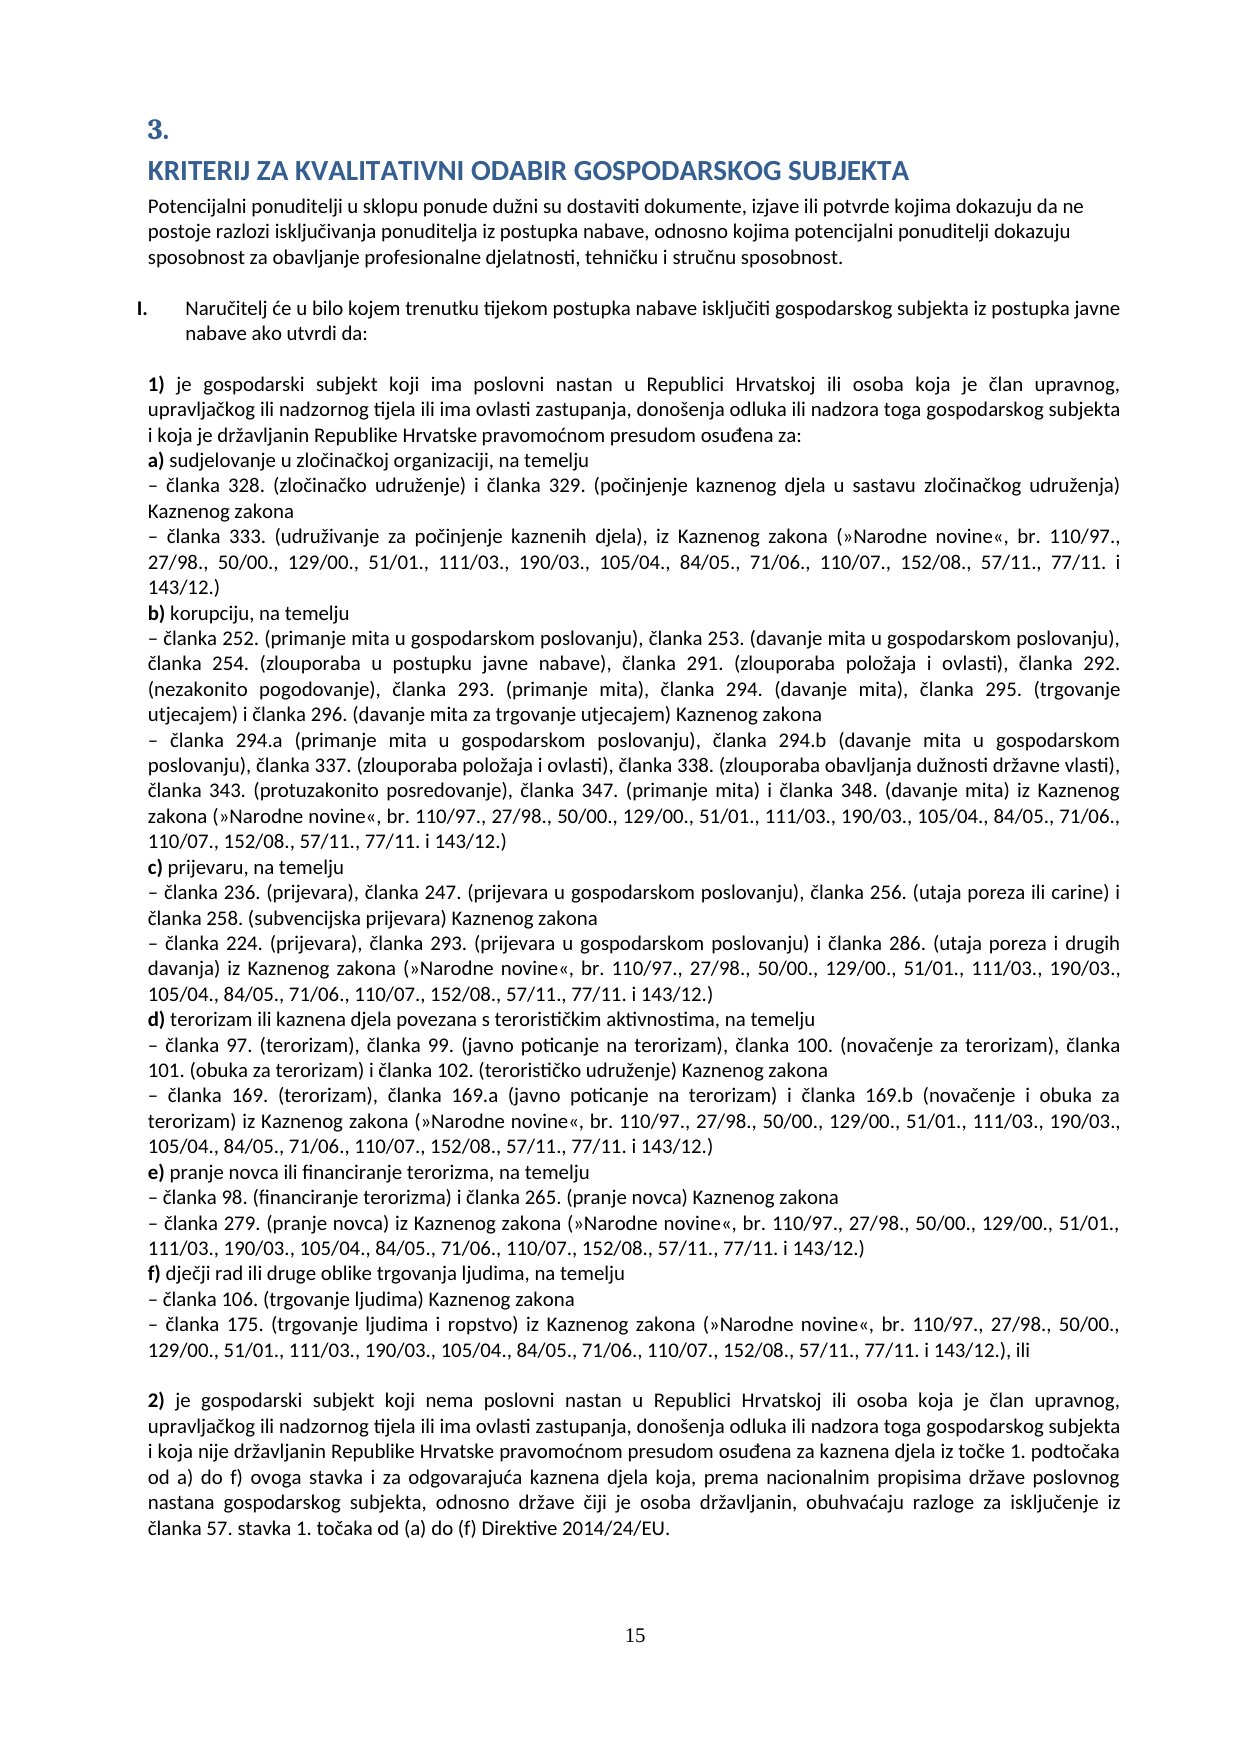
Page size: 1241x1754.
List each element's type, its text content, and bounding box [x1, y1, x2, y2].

list Naručitelj će u bilo kojem trenutku tijekom postupka nabave isključiti gospodarskog subjekta iz postupka javne nabave ako utvrdi da: [148, 295, 1122, 346]
text – članka 97. (terorizam), članka 99. (javno poticanje na terorizam), članka 100. (novačenje za terorizam), članka 101. (obuka za terorizam) i članka 102. (terorističko udruženje) Kaznenog zakona [148, 1032, 1122, 1083]
text – članka 98. (financiranje terorizma) i članka 265. (pranje novca) Kaznenog zakona [148, 1184, 1122, 1210]
text d) terorizam ili kaznena djela povezana s terorističkim aktivnostima, na temelju [148, 1006, 1122, 1032]
text – članka 333. (udruživanje za počinjenje kaznenih djela), iz Kaznenog zakona (»Narodne novine«, br. 110/97., 27/98., 50/00., 129/00., 51/01., 111/03., 190/03., 105/04., 84/05., 71/06., 110/07., 152/08., 57/11., 77/11. i 143/12.) [148, 523, 1122, 600]
text – članka 252. (primanje mita u gospodarskom poslovanju), članka 253. (davanje mita u gospodarskom poslovanju), članka 254. (zlouporaba u postupku javne nabave), članka 291. (zlouporaba položaja i ovlasti), članka 292. (nezakonito pogodovanje), članka 293. (primanje mita), članka 294. (davanje mita), članka 295. (trgovanje utjecajem) i članka 296. (davanje mita za trgovanje utjecajem) Kaznenog zakona [148, 625, 1122, 727]
subtitle 3. [148, 113, 598, 147]
text a) sudjelovanje u zločinačkoj organizaciji, na temelju [148, 447, 1122, 473]
text 1) je gospodarski subjekt koji ima poslovni nastan u Republici Hrvatskoj ili osoba koja je član upravnog, upravljačkog ili nadzornog tijela ili ima ovlasti zastupanja, donošenja odluka ili nadzora toga gospodarskog subjekta i koja je državljanin Republike Hrvatske pravomoćnom presudom osuđena za: [148, 371, 1122, 447]
text c) prijevaru, na temelju [148, 854, 1122, 879]
text f) dječji rad ili druge oblike trgovanja ljudima, na temelju [148, 1261, 1122, 1286]
text – članka 106. (trgovanje ljudima) Kaznenog zakona [148, 1286, 1122, 1311]
subtitle KRITERIJ ZA KVALITATIVNI ODABIR GOSPODARSKOG SUBJEKTA [148, 152, 1122, 188]
text b) korupciju, na temelju [148, 600, 1122, 625]
text – članka 328. (zločinačko udruženje) i članka 329. (počinjenje kaznenog djela u sastavu zločinačkog udruženja) Kaznenog zakona [148, 473, 1122, 523]
text – članka 294.a (primanje mita u gospodarskom poslovanju), članka 294.b (davanje mita u gospodarskom poslovanju), članka 337. (zlouporaba položaja i ovlasti), članka 338. (zlouporaba obavljanja dužnosti državne vlasti), članka 343. (protuzakonito posredovanje), članka 347. (primanje mita) i članka 348. (davanje mita) iz Kaznenog zakona (»Narodne novine«, br. 110/97., 27/98., 50/00., 129/00., 51/01., 111/03., 190/03., 105/04., 84/05., 71/06., 110/07., 152/08., 57/11., 77/11. i 143/12.) [148, 727, 1122, 854]
text – članka 236. (prijevara), članka 247. (prijevara u gospodarskom poslovanju), članka 256. (utaja poreza ili carine) i članka 258. (subvencijska prijevara) Kaznenog zakona [148, 879, 1122, 930]
text – članka 224. (prijevara), članka 293. (prijevara u gospodarskom poslovanju) i članka 286. (utaja poreza i drugih davanja) iz Kaznenog zakona (»Narodne novine«, br. 110/97., 27/98., 50/00., 129/00., 51/01., 111/03., 190/03., 105/04., 84/05., 71/06., 110/07., 152/08., 57/11., 77/11. i 143/12.) [148, 930, 1122, 1006]
text – članka 169. (terorizam), članka 169.a (javno poticanje na terorizam) i članka 169.b (novačenje i obuka za terorizam) iz Kaznenog zakona (»Narodne novine«, br. 110/97., 27/98., 50/00., 129/00., 51/01., 111/03., 190/03., 105/04., 84/05., 71/06., 110/07., 152/08., 57/11., 77/11. i 143/12.) [148, 1083, 1122, 1159]
text e) pranje novca ili financiranje terorizma, na temelju [148, 1159, 1122, 1184]
text 2) je gospodarski subjekt koji nema poslovni nastan u Republici Hrvatskoj ili osoba koja je član upravnog, upravljačkog ili nadzornog tijela ili ima ovlasti zastupanja, donošenja odluka ili nadzora toga gospodarskog subjekta i koja nije državljanin Republike Hrvatske pravomoćnom presudom osuđena za kaznena djela iz točke 1. podtočaka od a) do f) ovoga stavka i za odgovarajuća kaznena djela koja, prema nacionalnim propisima države poslovnog nastana gospodarskog subjekta, odnosno države čiji je osoba državljanin, obuhvaćaju razloge za isključenje iz članka 57. stavka 1. točaka od (a) do (f) Direktive 2014/24/EU. [148, 1388, 1122, 1540]
text Potencijalni ponuditelji u sklopu ponude dužni su dostaviti dokumente, izjave ili potvrde kojima dokazuju da ne postoje razlozi isključivanja ponuditelja iz postupka nabave, odnosno kojima potencijalni ponuditelji dokazuju sposobnost za obavljanje profesionalne djelatnosti, tehničku i stručnu sposobnost. [148, 193, 1122, 269]
text – članka 279. (pranje novca) iz Kaznenog zakona (»Narodne novine«, br. 110/97., 27/98., 50/00., 129/00., 51/01., 111/03., 190/03., 105/04., 84/05., 71/06., 110/07., 152/08., 57/11., 77/11. i 143/12.) [148, 1210, 1122, 1261]
text – članka 175. (trgovanje ljudima i ropstvo) iz Kaznenog zakona (»Narodne novine«, br. 110/97., 27/98., 50/00., 129/00., 51/01., 111/03., 190/03., 105/04., 84/05., 71/06., 110/07., 152/08., 57/11., 77/11. i 143/12.), ili [148, 1311, 1122, 1362]
